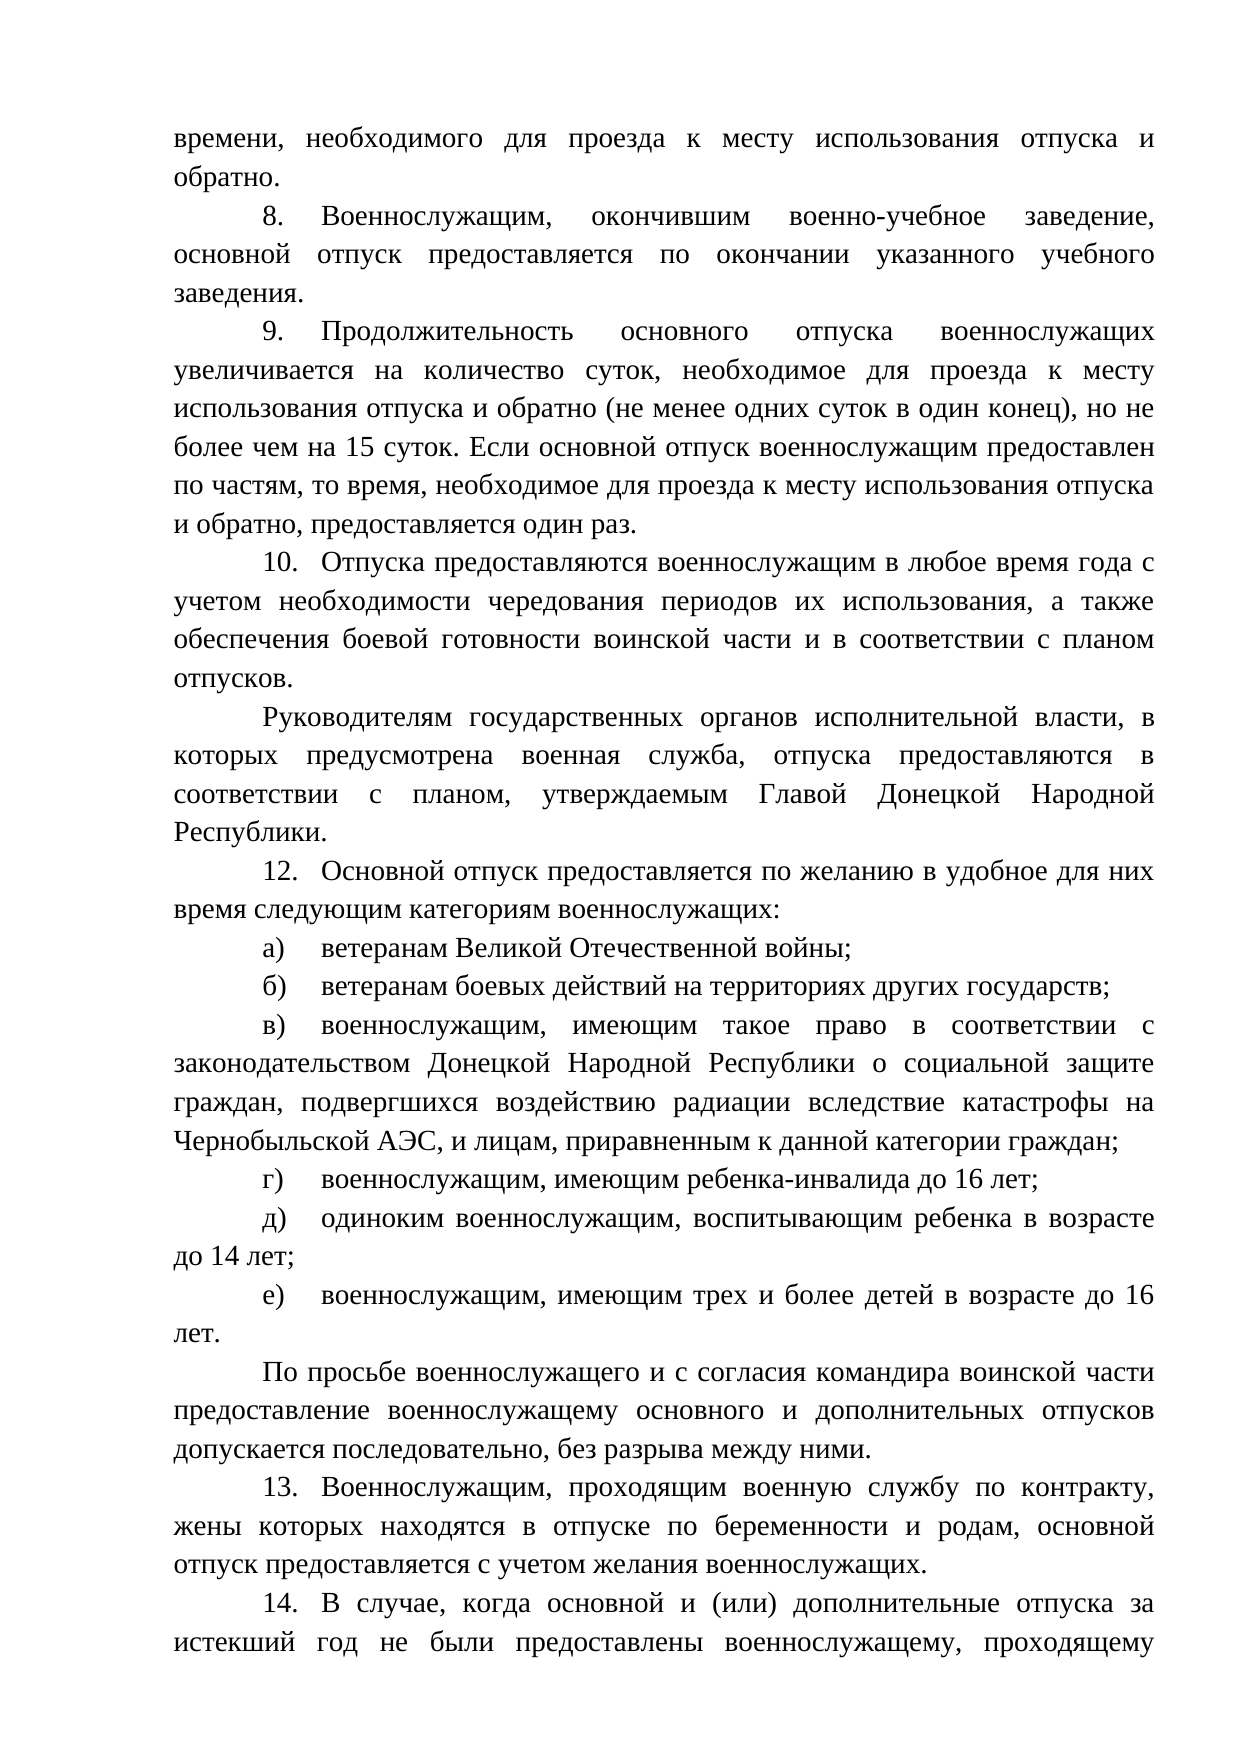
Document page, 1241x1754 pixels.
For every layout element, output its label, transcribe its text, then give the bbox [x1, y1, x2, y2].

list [173, 1585, 1156, 1657]
text е) военнослужащим, имеющим трех и более детей в возрасте до 16 лет. [173, 1277, 1156, 1349]
text Руководителям государственных органов исполнительной власти, в которых предусмотрена военная служба, отпуска предоставляются в соответствии с планом, утверждаемым Главой Донецкой Народной Республики. [173, 699, 1156, 848]
text По просьбе военнослужащего и с согласия командира воинской части предоставление военнослужащему основного и дополнительных отпусков допускается последовательно, без разрыва между ними. [173, 1354, 1156, 1464]
list Основной отпуск предоставляется по желанию в удобное для них время следующим категориям военнослужащих: [173, 853, 1156, 925]
text в) военнослужащим, имеющим такое право в соответствии с законодательством Донецкой Народной Республики о социальной защите граждан, подвергшихся воздействию радиации вследствие катастрофы на Чернобыльской АЭС, и лицам, приравненным к данной категории граждан; [173, 1007, 1156, 1156]
list Продолжительность основного отпуска военнослужащих увеличивается на количество суток, необходимое для проезда к месту использования отпуска и обратно (не менее одних суток в один конец), но не более чем на 15 суток. Если основной отпуск военнослужащим предоставлен по частям, то время, необходимое для проезда к месту использования отпуска и обратно, предоставляется один раз. [173, 313, 1156, 539]
list Военнослужащим, проходящим военную службу по контракту, жены которых находятся в отпуске по беременности и родам, основной отпуск предоставляется с учетом желания военнослужащих. [173, 1469, 1156, 1580]
list Военнослужащим, окончившим военно-учебное заведение, основной отпуск предоставляется по окончании указанного учебного заведения. [173, 198, 1156, 308]
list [173, 121, 1156, 193]
text д) одиноким военнослужащим, воспитывающим ребенка в возрасте до 14 лет; [173, 1200, 1156, 1272]
text а) ветеранам Великой Отечественной войны; [173, 930, 1156, 963]
text г) военнослужащим, имеющим ребенка-инвалида до 16 лет; [173, 1161, 1156, 1195]
text б) ветеранам боевых действий на территориях других государств; [173, 968, 1156, 1002]
list Отпуска предоставляются военнослужащим в любое время года с учетом необходимости чередования периодов их использования, а также обеспечения боевой готовности воинской части и в соответствии с планом отпусков. [173, 544, 1156, 694]
